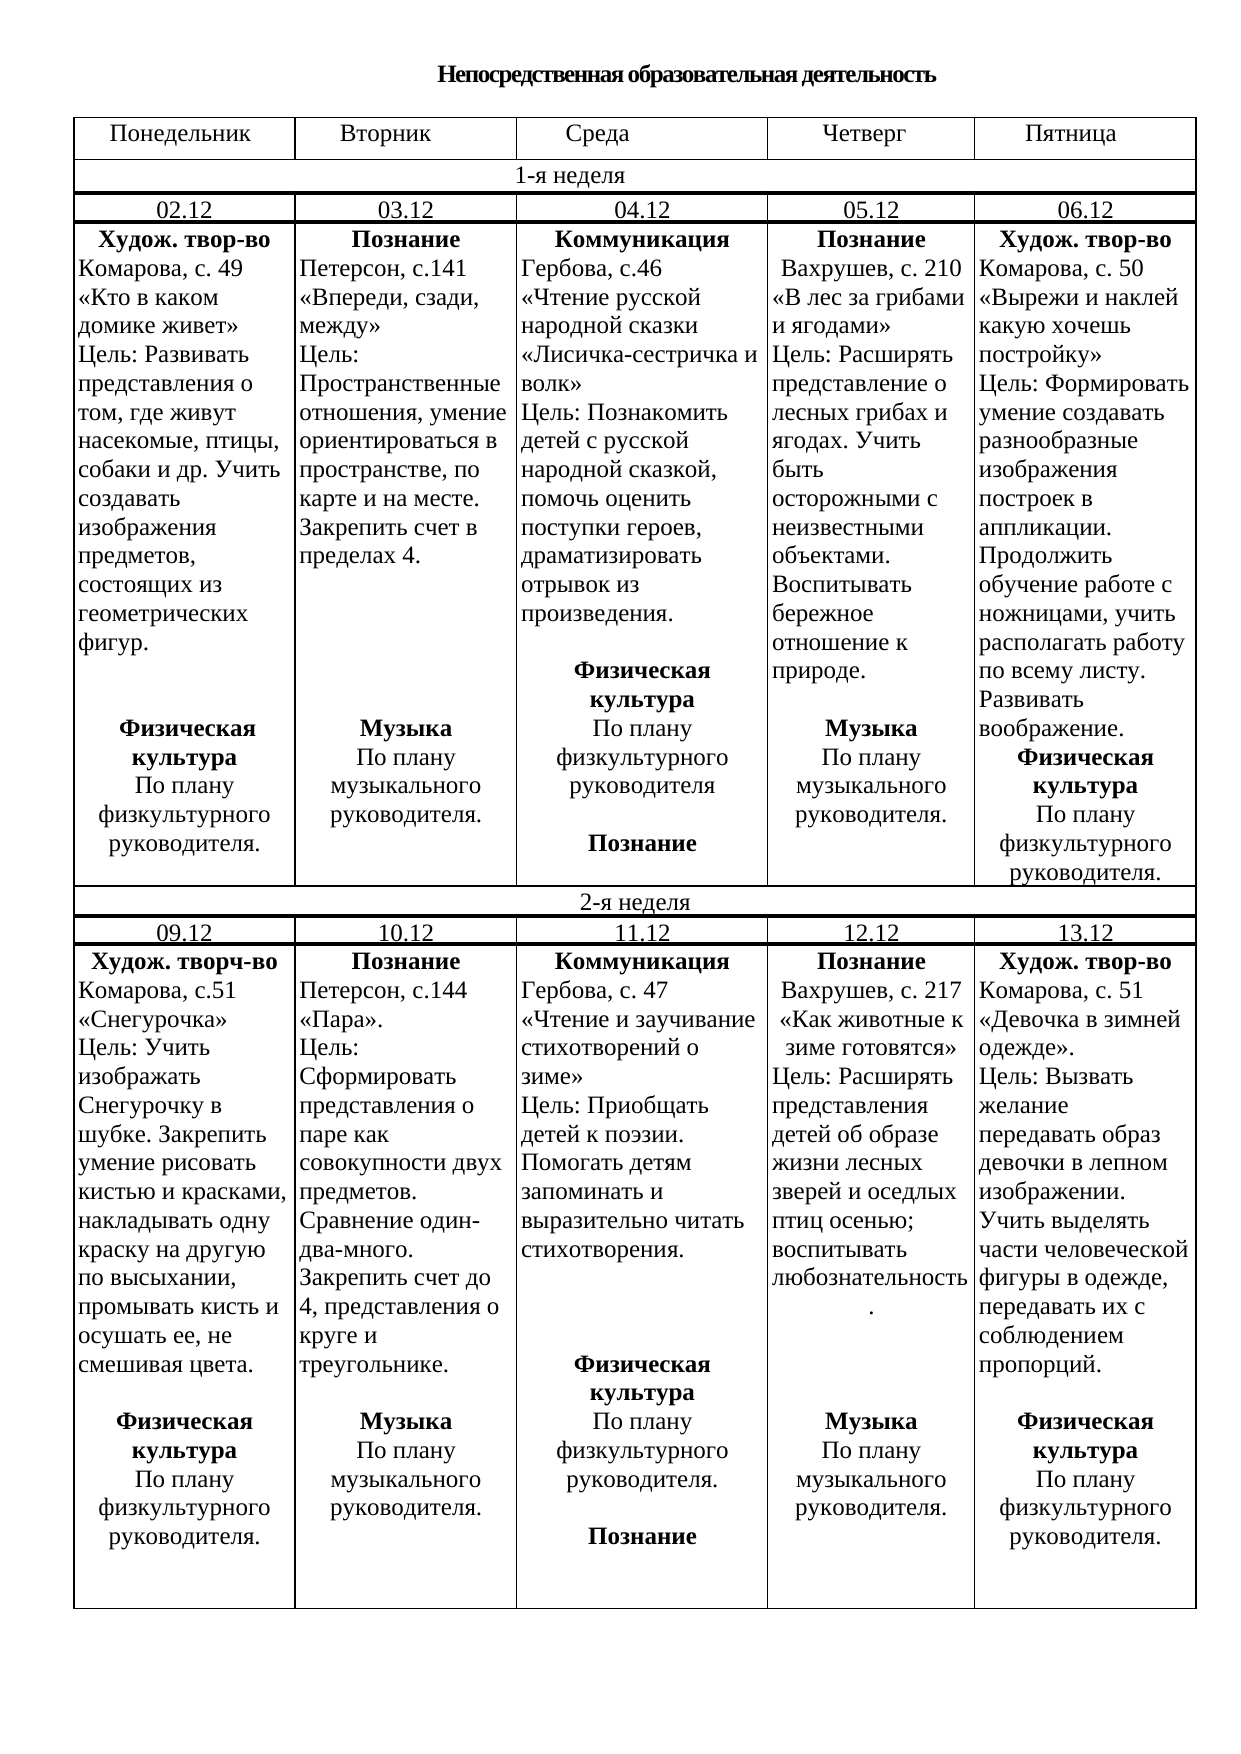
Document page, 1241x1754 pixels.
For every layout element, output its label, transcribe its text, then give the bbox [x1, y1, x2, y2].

table_cell Худож. твор-во Комарова, с. 51 «Девочка в зимней одежде». Цель: Вызвать желание передавать образ девочки в лепном изображении. Учить выделять части человеческой фигуры в одежде, передавать их с соблюдением пропорций. Физическая культура По плану физкультурного руководителя. [975, 946, 1195, 1607]
table_header Среда [517, 118, 767, 159]
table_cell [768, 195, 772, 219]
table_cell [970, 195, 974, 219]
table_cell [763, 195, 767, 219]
table_cell Познание Вахрушев, с. 210 «В лес за грибами и ягодами» Цель: Расширять представление о лесных грибах и ягодах. Учить быть осторожными с неизвестными объектами. Воспитывать бережное отношение к природе. Музыка По плану музыкального руководителя. [768, 224, 974, 885]
table_cell Познание Петерсон, с.144 «Пара». Цель: Сформировать представления о паре как совокупности двух предметов. Сравнение один-два-много. Закрепить счет до 4, представления о круге и треугольнике. Музыка По плану музыкального руководителя. [296, 946, 516, 1607]
table_header Пятница [975, 118, 1195, 159]
table_cell Познание Петерсон, с.141 «Впереди, сзади, между» Цель: Пространственные отношения, умение ориентироваться в пространстве, по карте и на месте. Закрепить счет в пределах 4. Музыка По плану музыкального руководителя. [296, 224, 516, 885]
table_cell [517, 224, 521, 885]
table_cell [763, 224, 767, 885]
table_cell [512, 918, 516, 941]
table_header Вторник [296, 118, 516, 159]
table_cell Коммуникация Гербова, с. 47 «Чтение и заучивание стихотворений о зиме» Цель: Приобщать детей к поэзии. Помогать детям запоминать и выразительно читать стихотворения. Физическая культура По плану физкультурного руководителя. Познание [517, 946, 767, 1607]
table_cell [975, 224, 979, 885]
table_cell 1-я неделя [75, 160, 1195, 191]
table_header Понедельник [75, 118, 294, 159]
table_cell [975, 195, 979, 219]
table_cell Познание Вахрушев, с. 217 «Как животные к зиме готовятся» Цель: Расширять представления детей об образе жизни лесных зверей и оседлых птиц осенью; воспитывать любознательность . Музыка По плану музыкального руководителя. [768, 946, 974, 1607]
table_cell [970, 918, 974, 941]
text Непосредственная образовательная деятельность [224, 59, 1152, 88]
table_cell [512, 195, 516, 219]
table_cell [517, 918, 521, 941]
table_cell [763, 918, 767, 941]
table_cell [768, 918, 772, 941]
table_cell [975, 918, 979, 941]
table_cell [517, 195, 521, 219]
table_header Четверг [768, 118, 974, 159]
